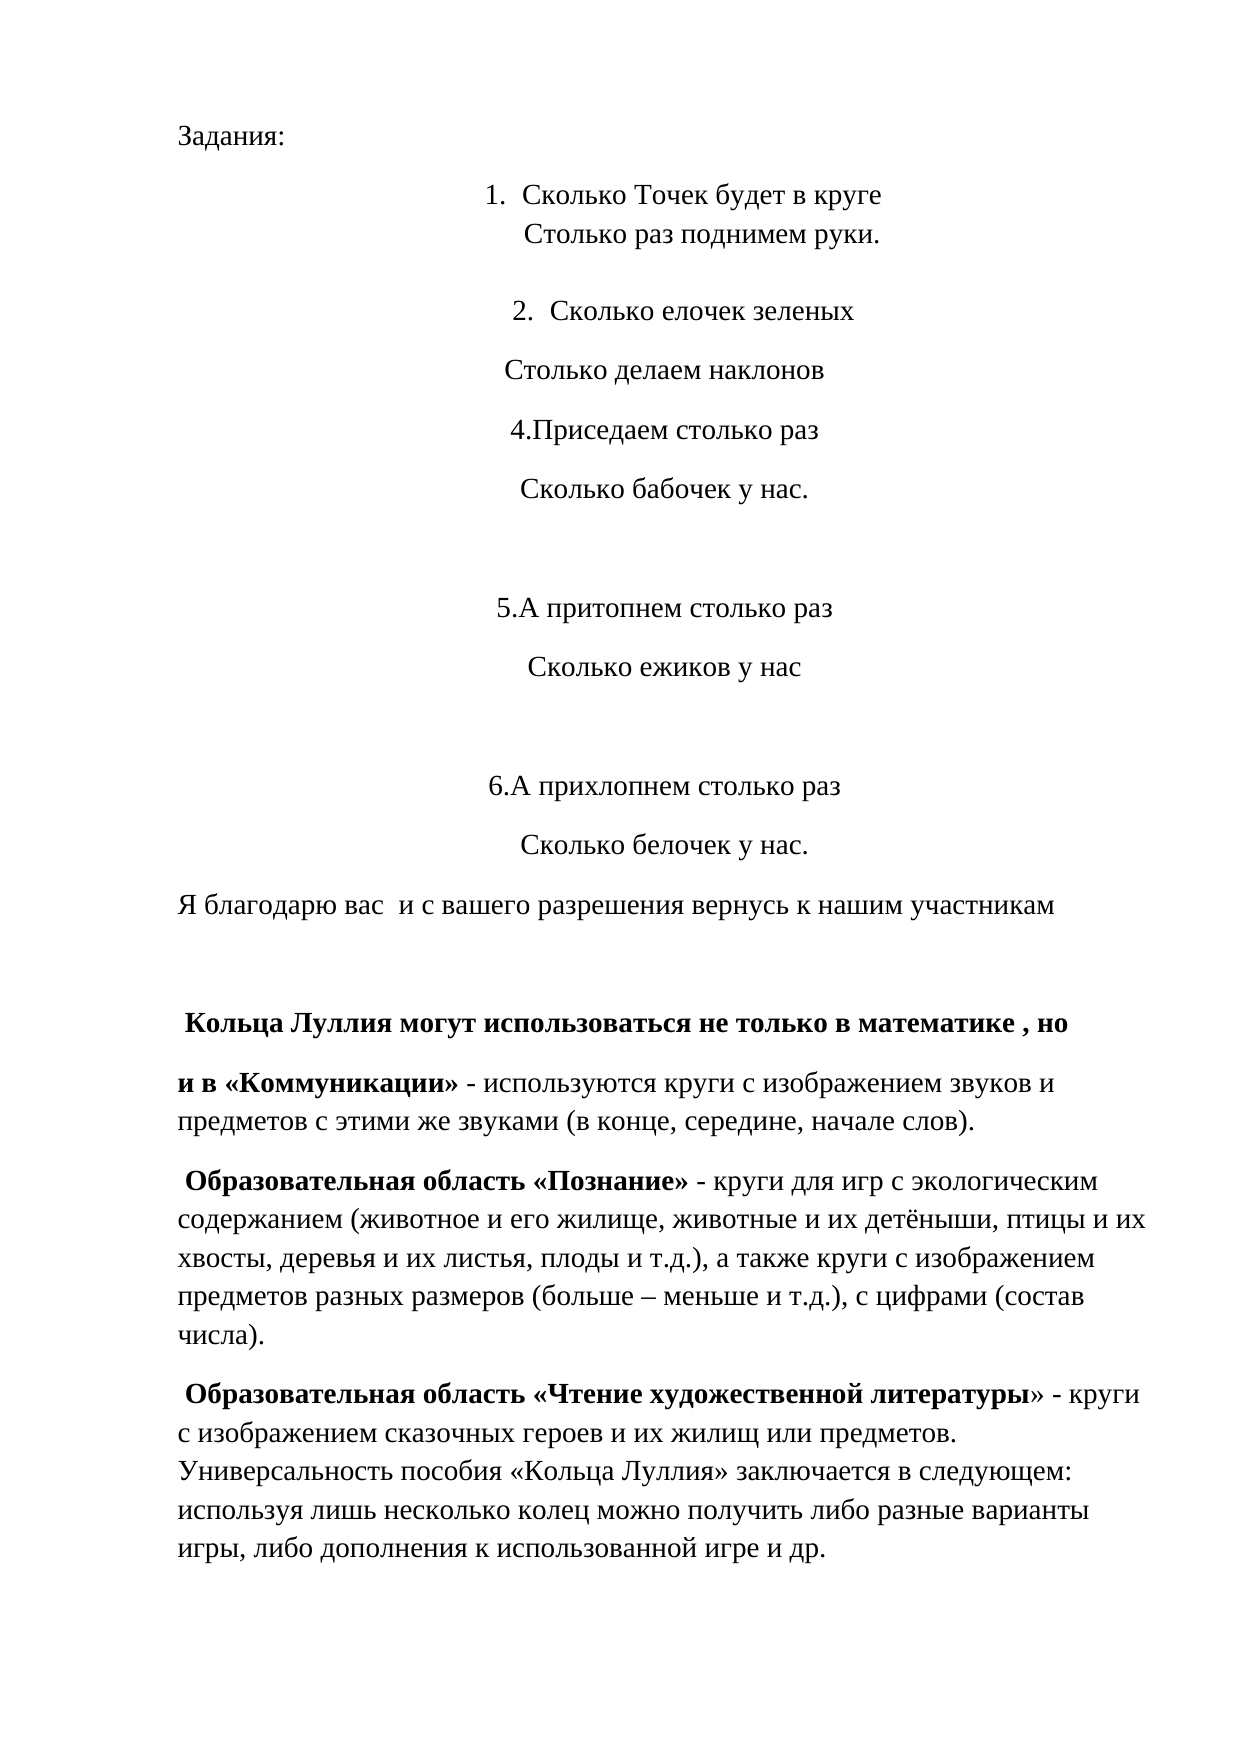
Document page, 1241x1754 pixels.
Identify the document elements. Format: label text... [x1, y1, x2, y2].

text Кольца Луллия могут использоваться не только в математике , но [177, 1006, 1152, 1039]
list Столько раз поднимем руки. [252, 216, 1152, 249]
text 5.А притопнем столько раз [177, 590, 1152, 623]
list Сколько Точек будет в круге [215, 177, 1152, 211]
text Сколько бабочек у нас. [177, 471, 1152, 505]
text Образовательная область «Чтение художественной литературы» - круги с изображением сказочных героев и их жилищ или предметов. Универсальность пособия «Кольца Луллия» заключается в следующем: используя лишь несколько колец можно получить либо разные варианты игры, либо дополнения к использованной игре и др. [177, 1376, 1152, 1564]
text Я благодарю вас и с вашего разрешения вернусь к нашим участникам [177, 887, 1152, 920]
list Сколько елочек зеленых [215, 293, 1152, 327]
text Образовательная область «Познание» - круги для игр с экологическим содержанием (животное и его жилище, животные и их детёныши, птицы и их хвосты, деревья и их листья, плоды и т.д.), а также круги с изображением предметов разных размеров (больше – меньше и т.д.), с цифрами (состав числа). [177, 1163, 1152, 1351]
text 4.Приседаем столько раз [177, 412, 1152, 445]
text Задания: [177, 118, 1152, 152]
text и в «Коммуникации» - используются круги с изображением звуков и предметов с этими же звуками (в конце, середине, начале слов). [177, 1065, 1152, 1137]
text Сколько белочек у нас. [177, 827, 1152, 861]
text Сколько ежиков у нас [177, 649, 1152, 683]
text Столько делаем наклонов [177, 352, 1152, 386]
text 6.А прихлопнем столько раз [177, 768, 1152, 802]
